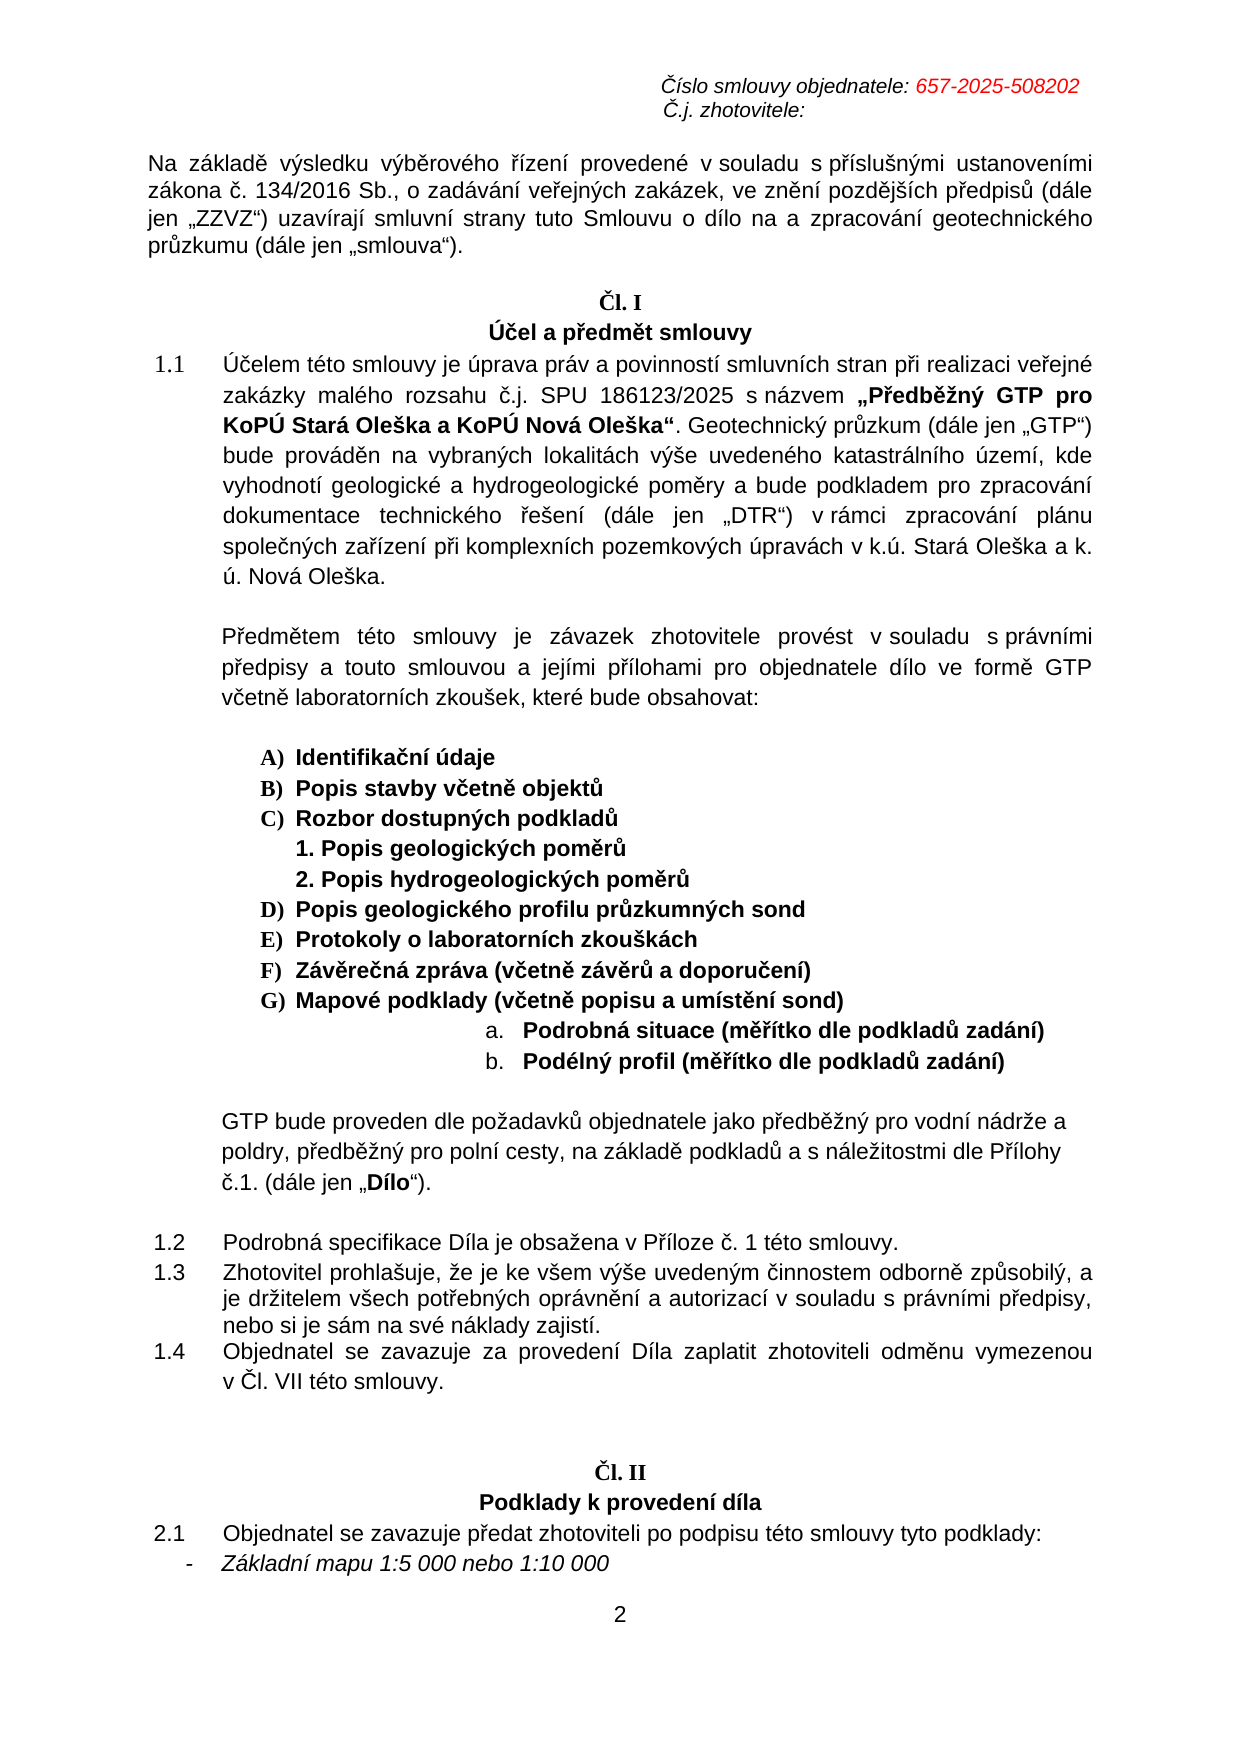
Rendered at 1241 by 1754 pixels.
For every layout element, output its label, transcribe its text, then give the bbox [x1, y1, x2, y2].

list Účel a předmět smlouvy [148, 288, 1093, 345]
list Podrobná situace (měřítko dle podkladů zadání) [485, 1017, 1093, 1044]
list Identifikační údaje [260, 744, 1093, 771]
list Popis stavby včetně objektů [260, 774, 1093, 801]
list Závěrečná zpráva (včetně závěrů a doporučení) [260, 957, 1093, 983]
list Protokoly o laboratorních zkouškách [260, 926, 1093, 953]
text Podklady k provedení díla [148, 1489, 1093, 1516]
list Účelem této smlouvy je úprava práv a povinností smluvních stran při realizaci veřejné zakázky malého rozsahu č.j. SPU 186123/2025 s názvem „Předběžný GTP pro KoPÚ Stará Oleška a KoPÚ Nová Oleška“. Geotechnický průzkum (dále jen „GTP“) bude prováděn na vybraných lokalitách výše uvedeného katastrálního území, kde vyhodnotí geologické a hydrogeologické poměry a bude podkladem pro zpracování dokumentace technického řešení (dále jen „DTR“) v rámci zpracování plánu společných zařízení při komplexních pozemkových úpravách v k.ú. Stará Oleška a k. ú. Nová Oleška. [185, 349, 1093, 589]
list Podrobná specifikace Díla je obsažena v Příloze č. 1 této smlouvy. [185, 1229, 1093, 1255]
text Na základě výsledku výběrového řízení provedené v souladu s příslušnými ustanoveními zákona č. 134/2016 Sb., o zadávání veřejných zakázek, ve znění pozdějších předpisů (dále jen „ZZVZ“) uzavírají smluvní strany tuto Smlouvu o dílo na a zpracování geotechnického průzkumu (dále jen „smlouva“). [148, 150, 1093, 258]
text Předmětem této smlouvy je závazek zhotovitele provést v souladu s právními předpisy a touto smlouvou a jejími přílohami pro objednatele dílo ve formě GTP včetně laboratorních zkoušek, které bude obsahovat: [221, 623, 1093, 710]
text - Základní mapu 1:5 000 nebo 1:10 000 [185, 1550, 1093, 1576]
list Objednatel se zavazuje předat zhotoviteli po podpisu této smlouvy tyto podklady: [185, 1519, 1093, 1546]
text GTP bude proveden dle požadavků objednatele jako předběžný pro vodní nádrže a poldry, předběžný pro polní cesty, na základě podkladů a s náležitostmi dle Přílohy č.1. (dále jen „Dílo“). [221, 1108, 1093, 1195]
list Zhotovitel prohlašuje, že je ke všem výše uvedeným činnostem odborně způsobilý, a je držitelem všech potřebných oprávnění a autorizací v souladu s právními předpisy, nebo si je sám na své náklady zajistí. [185, 1259, 1093, 1338]
text 1. Popis geologických poměrů [295, 835, 1093, 862]
list Popis geologického profilu průzkumných sond [260, 896, 1093, 922]
text 2. Popis hydrogeologických poměrů [295, 866, 1093, 892]
list Rozbor dostupných podkladů [260, 805, 1093, 831]
list Mapové podklady (včetně popisu a umístění sond) [260, 987, 1093, 1013]
list Podélný profil (měřítko dle podkladů zadání) [485, 1048, 1093, 1074]
list Objednatel se zavazuje za provedení Díla zaplatit zhotoviteli odměnu vymezenou v Čl. VII této smlouvy. [185, 1338, 1093, 1395]
